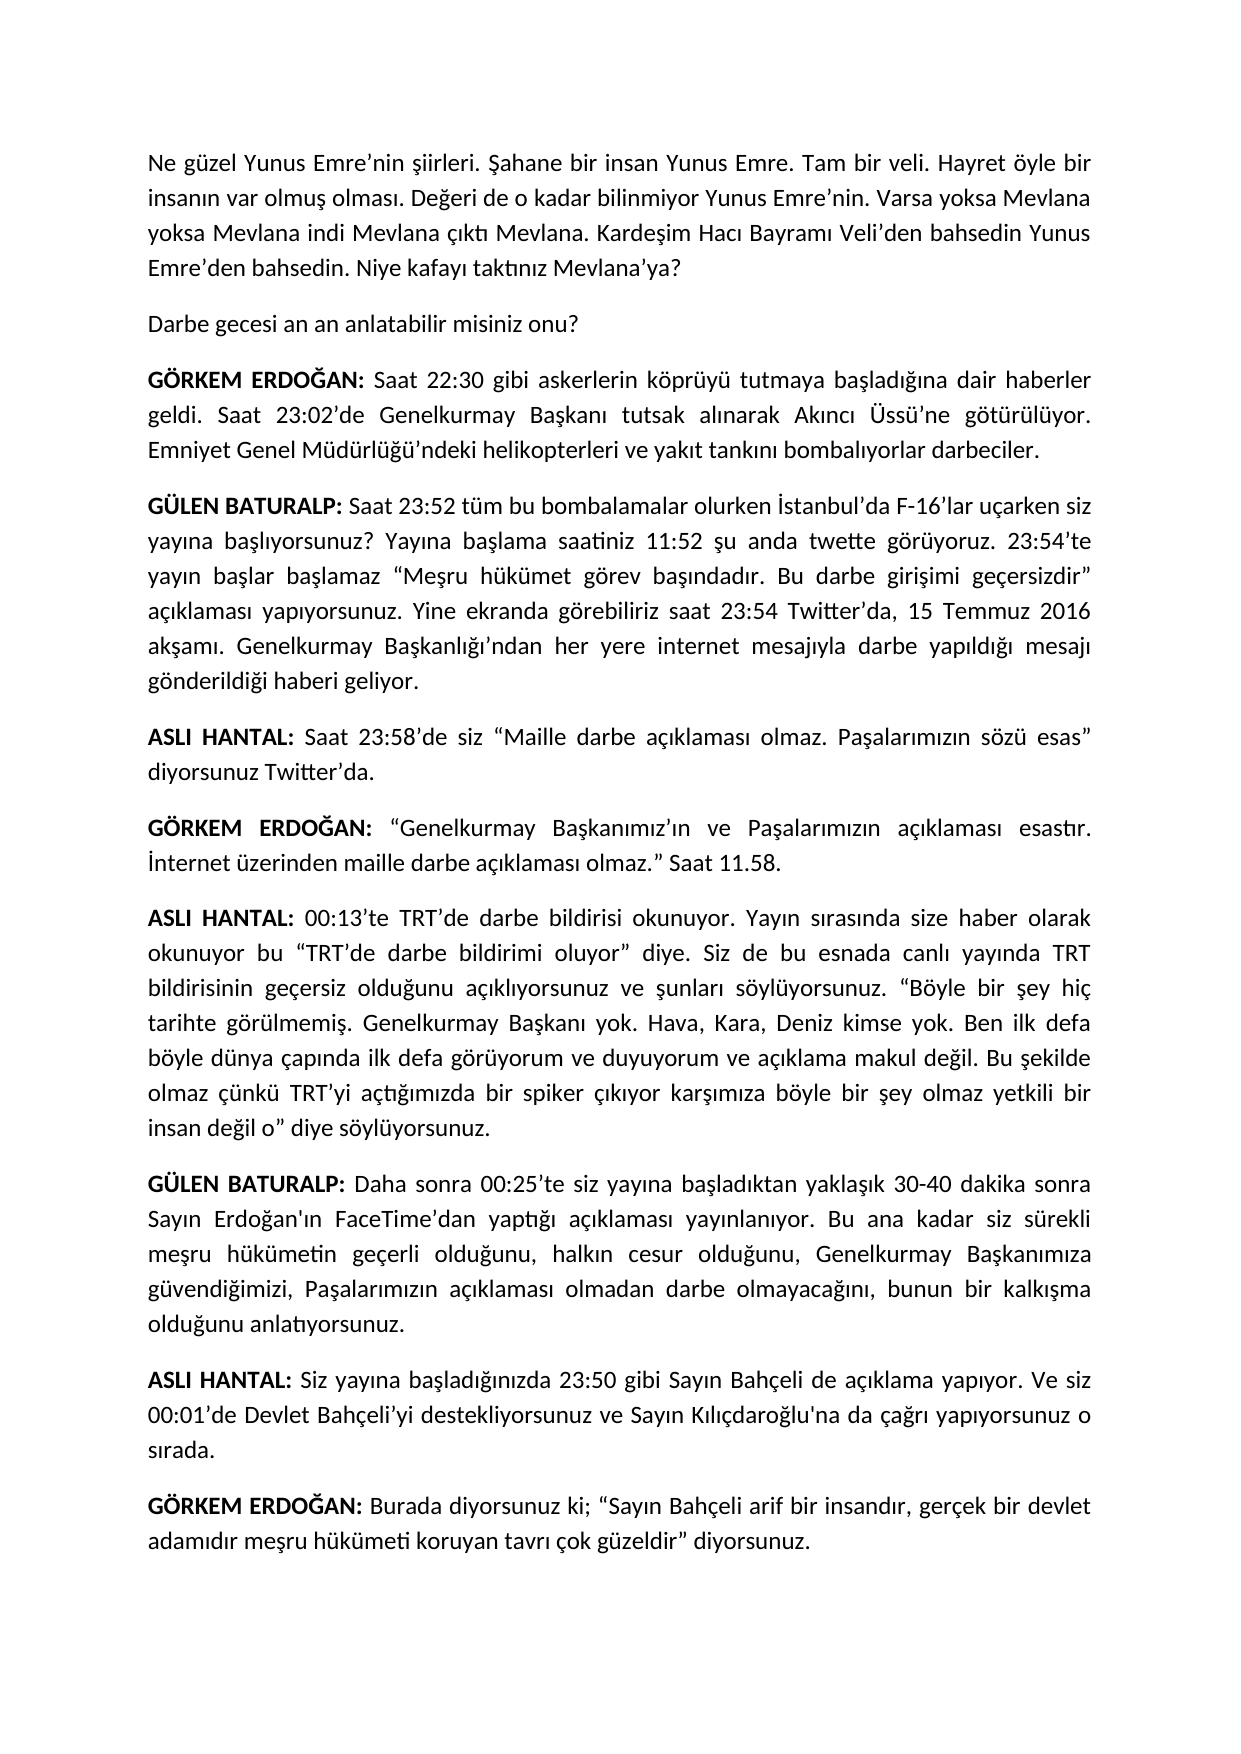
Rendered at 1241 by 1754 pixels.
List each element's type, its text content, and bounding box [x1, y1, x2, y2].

text GÜLEN BATURALP: Daha sonra 00:25’te siz yayına başladıktan yaklaşık 30-40 dakika sonra Sayın Erdoğan'ın FaceTime’dan yaptığı açıklaması yayınlanıyor. Bu ana kadar siz sürekli meşru hükümetin geçerli olduğunu, halkın cesur olduğunu, Genelkurmay Başkanımıza güvendiğimizi, Paşalarımızın açıklaması olmadan darbe olmayacağını, bunun bir kalkışma olduğunu anlatıyorsunuz. [148, 1168, 1093, 1339]
text GÖRKEM ERDOĞAN: Burada diyorsunuz ki; “Sayın Bahçeli arif bir insandır, gerçek bir devlet adamıdır meşru hükümeti koruyan tavrı çok güzeldir” diyorsunuz. [148, 1490, 1093, 1556]
text ASLI HANTAL: Saat 23:58’de siz “Maille darbe açıklaması olmaz. Paşalarımızın sözü esas” diyorsunuz Twitter’da. [148, 721, 1093, 786]
text Darbe gecesi an an anlatabilir misiniz onu? [148, 308, 1093, 339]
text ASLI HANTAL: Siz yayına başladığınızda 23:50 gibi Sayın Bahçeli de açıklama yapıyor. Ve siz 00:01’de Devlet Bahçeli’yi destekliyorsunuz ve Sayın Kılıçdaroğlu'na da çağrı yapıyorsunuz o sırada. [148, 1364, 1093, 1465]
text GÖRKEM ERDOĞAN: Saat 22:30 gibi askerlerin köprüyü tutmaya başladığına dair haberler geldi. Saat 23:02’de Genelkurmay Başkanı tutsak alınarak Akıncı Üssü’ne götürülüyor. Emniyet Genel Müdürlüğü’ndeki helikopterleri ve yakıt tankını bombalıyorlar darbeciler. [148, 364, 1093, 465]
text GÖRKEM ERDOĞAN: “Genelkurmay Başkanımız’ın ve Paşalarımızın açıklaması esastır. İnternet üzerinden maille darbe açıklaması olmaz.” Saat 11.58. [148, 812, 1093, 877]
text ASLI HANTAL: 00:13’te TRT’de darbe bildirisi okunuyor. Yayın sırasında size haber olarak okunuyor bu “TRT’de darbe bildirimi oluyor” diye. Siz de bu esnada canlı yayında TRT bildirisinin geçersiz olduğunu açıklıyorsunuz ve şunları söylüyorsunuz. “Böyle bir şey hiç tarihte görülmemiş. Genelkurmay Başkanı yok. Hava, Kara, Deniz kimse yok. Ben ilk defa böyle dünya çapında ilk defa görüyorum ve duyuyorum ve açıklama makul değil. Bu şekilde olmaz çünkü TRT’yi açtığımızda bir spiker çıkıyor karşımıza böyle bir şey olmaz yetkili bir insan değil o” diye söylüyorsunuz. [148, 903, 1093, 1143]
text GÜLEN BATURALP: Saat 23:52 tüm bu bombalamalar olurken İstanbul’da F-16’lar uçarken siz yayına başlıyorsunuz? Yayına başlama saatiniz 11:52 şu anda twette görüyoruz. 23:54’te yayın başlar başlamaz “Meşru hükümet görev başındadır. Bu darbe girişimi geçersizdir” açıklaması yapıyorsunuz. Yine ekranda görebiliriz saat 23:54 Twitter’da, 15 Temmuz 2016 akşamı. Genelkurmay Başkanlığı’ndan her yere internet mesajıyla darbe yapıldığı mesajı gönderildiği haberi geliyor. [148, 490, 1093, 696]
text Ne güzel Yunus Emre’nin şiirleri. Şahane bir insan Yunus Emre. Tam bir veli. Hayret öyle bir insanın var olmuş olması. Değeri de o kadar bilinmiyor Yunus Emre’nin. Varsa yoksa Mevlana yoksa Mevlana indi Mevlana çıktı Mevlana. Kardeşim Hacı Bayramı Veli’den bahsedin Yunus Emre’den bahsedin. Niye kafayı taktınız Mevlana’ya? [148, 148, 1093, 283]
